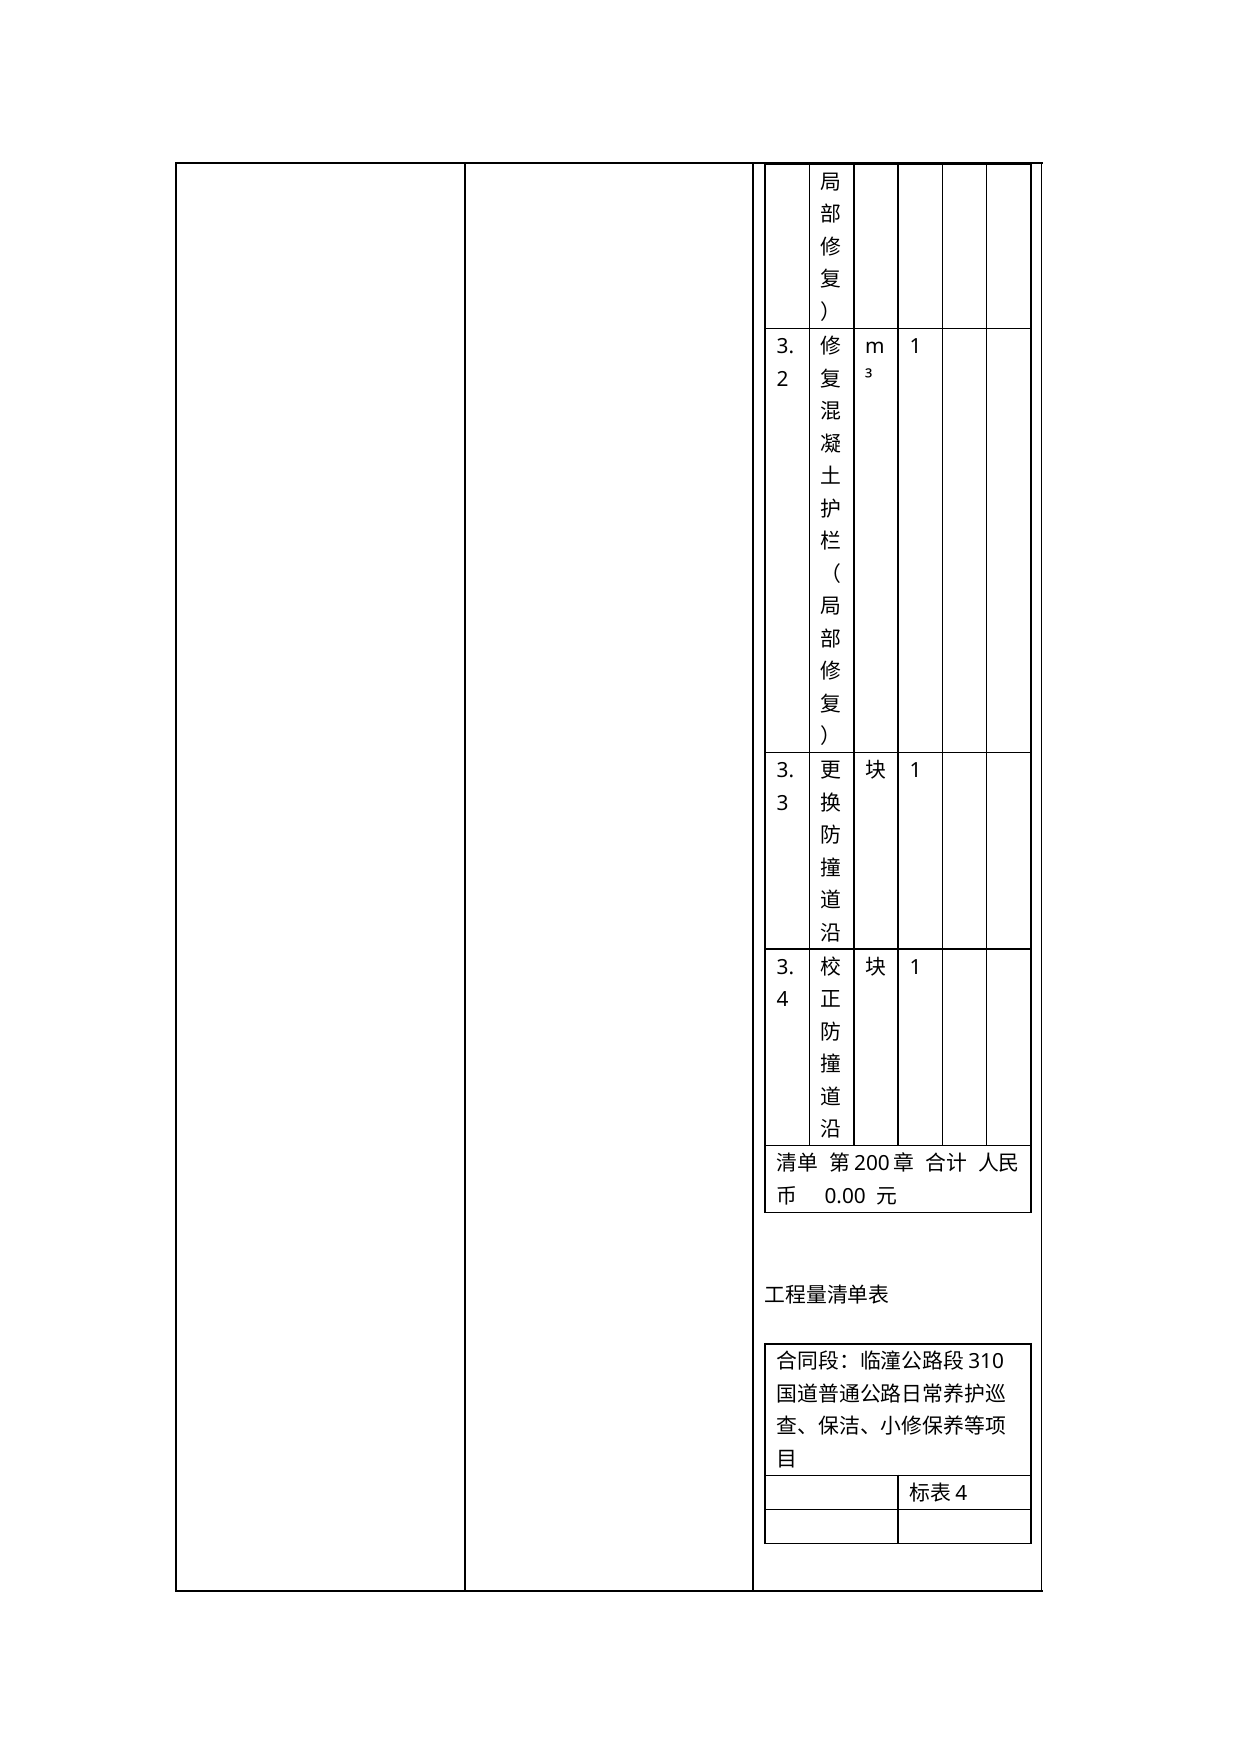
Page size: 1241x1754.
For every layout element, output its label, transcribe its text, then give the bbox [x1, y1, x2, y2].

table_cell [466, 164, 752, 1590]
table_cell 1 [177, 164, 464, 1590]
